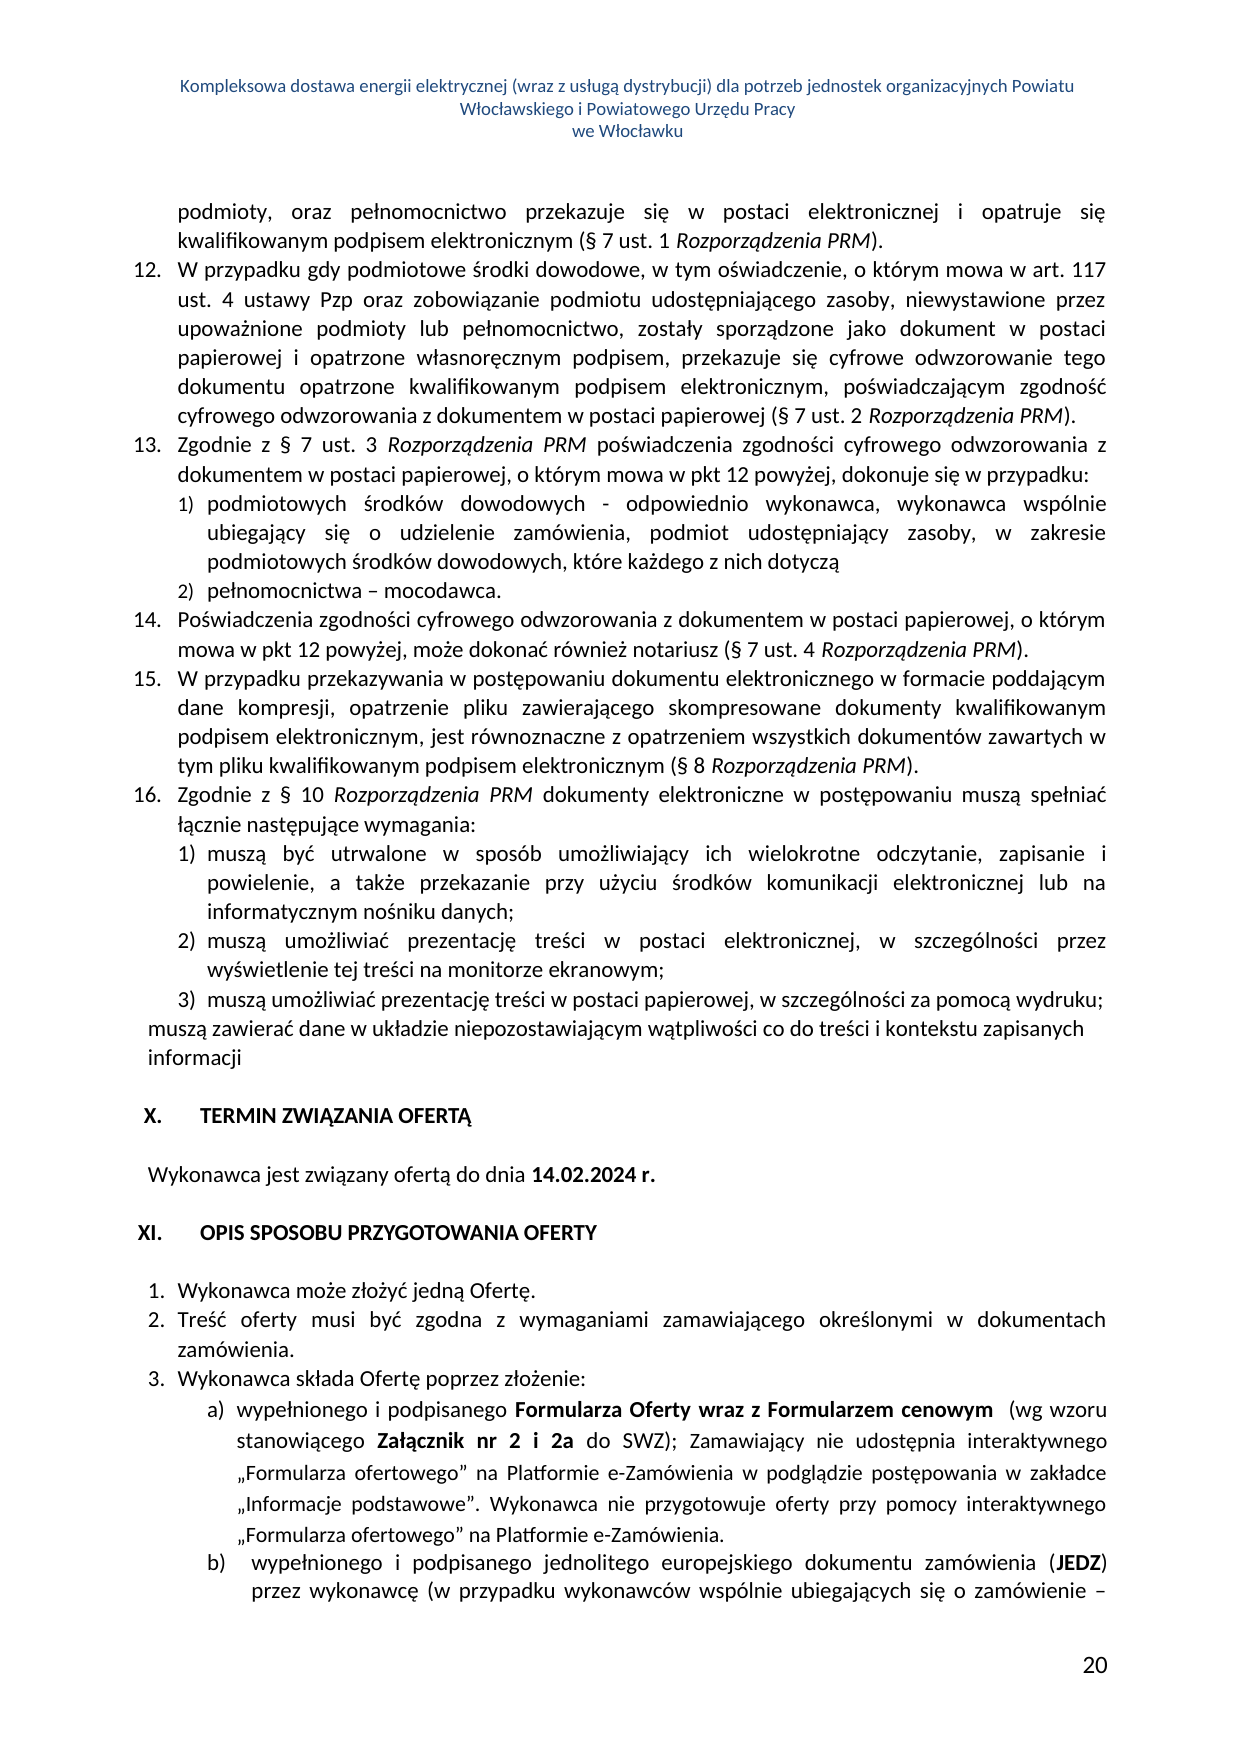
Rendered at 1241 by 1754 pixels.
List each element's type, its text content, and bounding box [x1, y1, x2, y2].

list Treść oferty musi być zgodna z wymaganiami zamawiającego określonymi w dokumentach zamówienia. [148, 1304, 1107, 1363]
list Poświadczenia zgodności cyfrowego odwzorowania z dokumentem w postaci papierowej, o którym mowa w pkt 12 powyżej, może dokonać również notariusz (§ 7 ust. 4 Rozporządzenia PRM). [133, 604, 1107, 663]
list W przypadku przekazywania w postępowaniu dokumentu elektronicznego w formacie poddającym dane kompresji, opatrzenie pliku zawierającego skompresowane dokumenty kwalifikowanym podpisem elektronicznym, jest równoznaczne z opatrzeniem wszystkich dokumentów zawartych w tym pliku kwalifikowanym podpisem elektronicznym (§ 8 Rozporządzenia PRM). [133, 663, 1107, 779]
list muszą umożliwiać prezentację treści w postaci elektronicznej, w szczególności przez wyświetlenie tej treści na monitorze ekranowym; [177, 925, 1107, 983]
list W przypadku gdy podmiotowe środki dowodowe, w tym oświadczenie, o którym mowa w art. 117 ust. 4 ustawy Pzp oraz zobowiązanie podmiotu udostępniającego zasoby, niewystawione przez upoważnione podmioty lub pełnomocnictwo, zostały sporządzone jako dokument w postaci papierowej i opatrzone własnoręcznym podpisem, przekazuje się cyfrowe odwzorowanie tego dokumentu opatrzone kwalifikowanym podpisem elektronicznym, poświadczającym zgodność cyfrowego odwzorowania z dokumentem w postaci papierowej (§ 7 ust. 2 Rozporządzenia PRM). [133, 254, 1107, 429]
list Wykonawca może złożyć jedną Ofertę. [148, 1275, 1107, 1304]
list Zgodnie z § 7 ust. 3 Rozporządzenia PRM poświadczenia zgodności cyfrowego odwzorowania z dokumentem w postaci papierowej, o którym mowa w pkt 12 powyżej, dokonuje się w przypadku: [133, 429, 1107, 488]
list podmiotowych środków dowodowych - odpowiednio wykonawca, wykonawca wspólnie ubiegający się o udzielenie zamówienia, podmiot udostępniający zasoby, w zakresie podmiotowych środków dowodowych, które każdego z nich dotyczą [177, 488, 1107, 575]
list muszą umożliwiać prezentację treści w postaci papierowej, w szczególności za pomocą wydruku; [177, 983, 1107, 1013]
list muszą być utrwalone w sposób umożliwiający ich wielokrotne odczytanie, zapisanie i powielenie, a także przekazanie przy użyciu środków komunikacji elektronicznej lub na informatycznym nośniku danych; [177, 838, 1107, 925]
subtitle OPIS SPOSOBU PRZYGOTOWANIA OFERTY [162, 1217, 1107, 1246]
list Zgodnie z § 10 Rozporządzenia PRM dokumenty elektroniczne w postępowaniu muszą spełniać łącznie następujące wymagania: [133, 779, 1107, 838]
list pełnomocnictwa – mocodawca. [177, 575, 1107, 604]
subtitle TERMIN ZWIĄZANIA OFERTĄ [162, 1100, 1107, 1129]
list wypełnionego i podpisanego Formularza Oferty wraz z Formularzem cenowym (wg wzoru stanowiącego Załącznik nr 2 i 2a do SWZ); Zamawiający nie udostępnia interaktywnego „Formularza ofertowego” na Platformie e-Zamówienia w podglądzie postępowania w zakładce „Informacje podstawowe”. Wykonawca nie przygotowuje oferty przy pomocy interaktywnego „Formularza ofertowego” na Platformie e-Zamówienia. [207, 1392, 1107, 1548]
text muszą zawierać dane w układzie niepozostawiającym wątpliwości co do treści i kontekstu zapisanych informacji [148, 1013, 1107, 1071]
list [207, 1548, 1107, 1604]
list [133, 196, 1107, 254]
text Wykonawca jest związany ofertą do dnia 14.02.2024 r. [148, 1158, 1107, 1188]
list Wykonawca składa Ofertę poprzez złożenie: [148, 1363, 1107, 1392]
